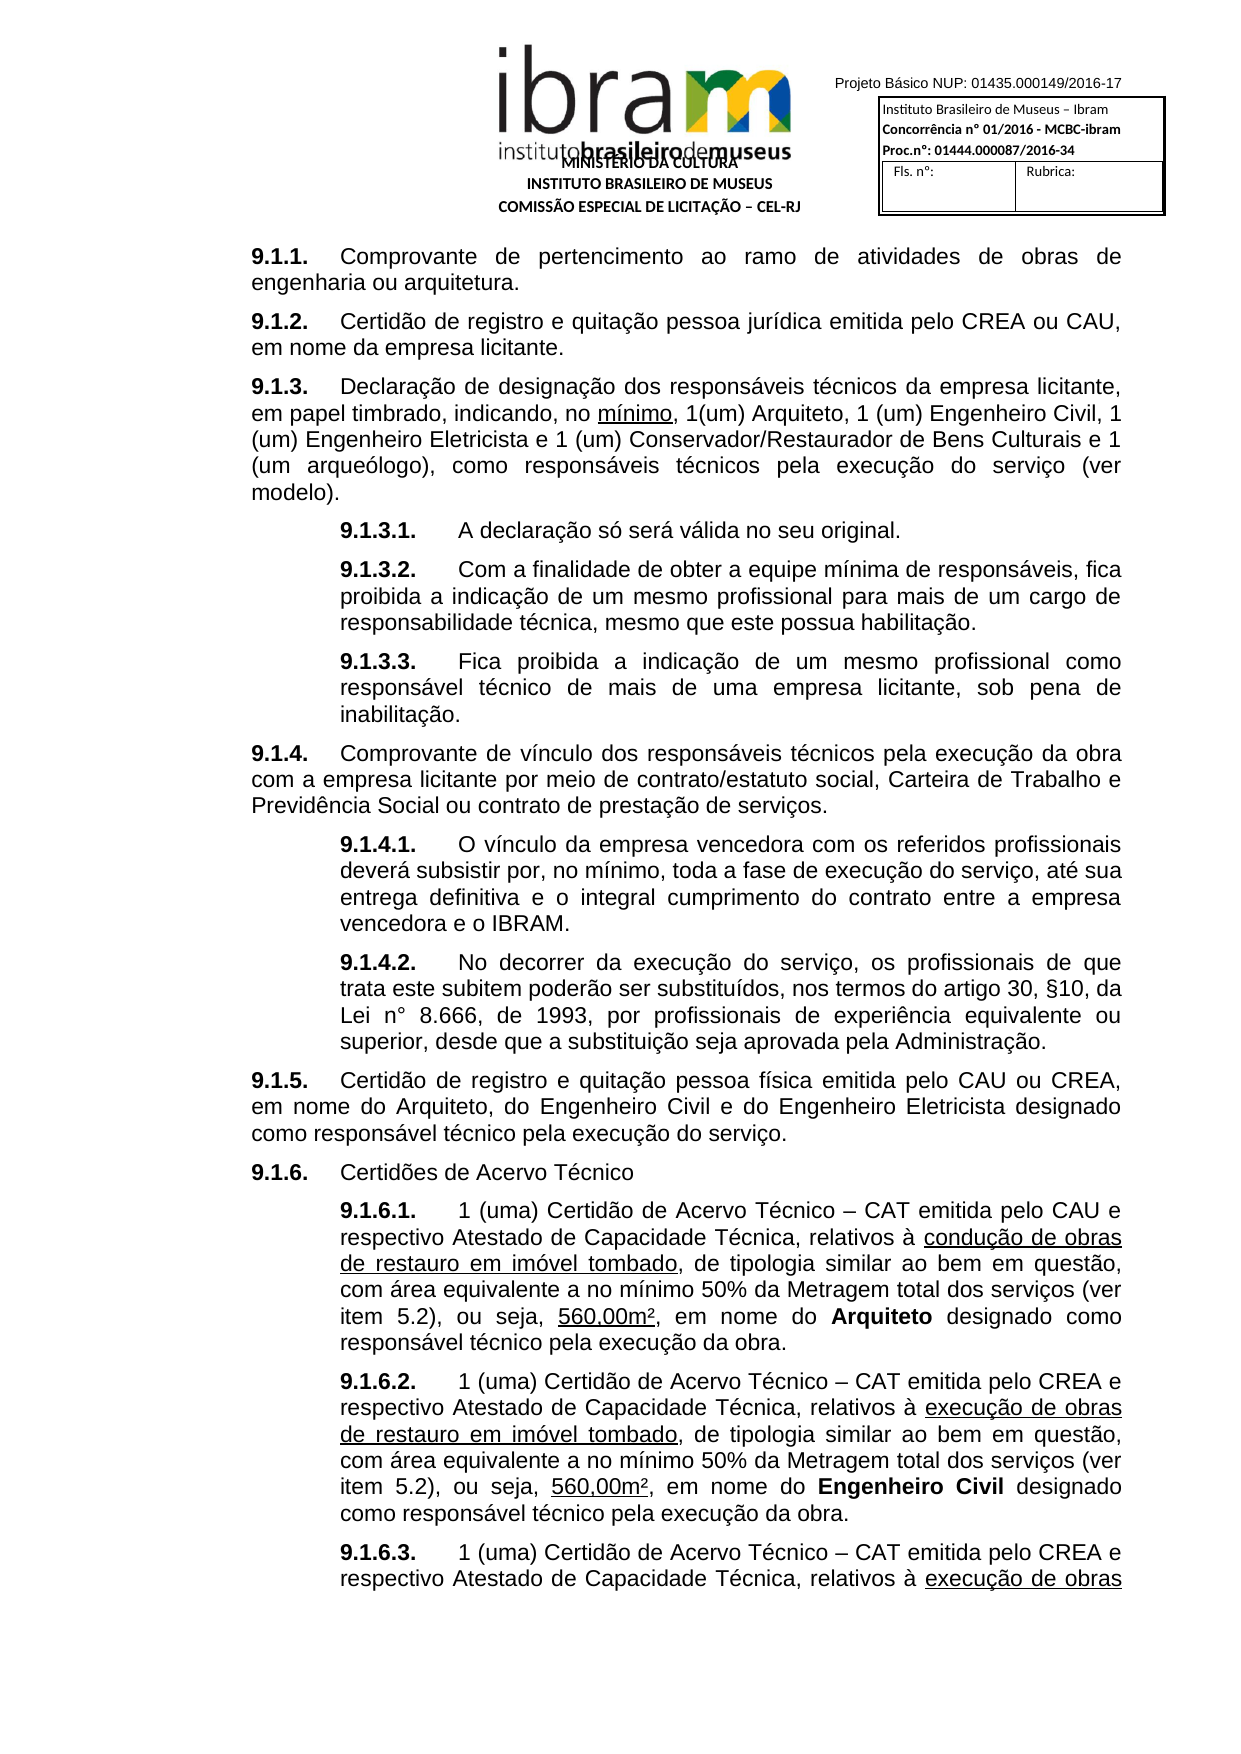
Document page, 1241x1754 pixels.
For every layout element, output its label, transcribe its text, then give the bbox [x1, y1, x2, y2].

text Declaração de designação dos responsáveis técnicos da empresa licitante, em papel timbrado, indicando, no mínimo, 1(um) Arquiteto, 1 (um) Engenheiro Civil, 1 (um) Engenheiro Eletricista e 1 (um) Conservador/Restaurador de Bens Culturais e 1 (um arqueólogo), como responsáveis técnicos pela execução do serviço (ver modelo). [251, 373, 1122, 505]
picture [493, 41, 792, 161]
text O vínculo da empresa vencedora com os referidos profissionais deverá subsistir por, no mínimo, toda a fase de execução do serviço, até sua entrega definitiva e o integral cumprimento do contrato entre a empresa vencedora e o IBRAM. [340, 831, 1122, 936]
text 1 (uma) Certidão de Acervo Técnico – CAT emitida pelo CREA e respectivo Atestado de Capacidade Técnica, relativos à execução de obras de restauro em imóvel tombado, de tipologia similar ao bem em questão, com área equivalente a no mínimo 50% da Metragem total dos serviços (ver item 5.2), ou seja, 560,00m², em nome do Engenheiro Civil designado como responsável técnico pela execução da obra. [340, 1368, 1122, 1526]
text Comprovante de vínculo dos responsáveis técnicos pela execução da obra com a empresa licitante por meio de contrato/estatuto social, Carteira de Trabalho e Previdência Social ou contrato de prestação de serviços. [251, 739, 1122, 818]
text Com a finalidade de obter a equipe mínima de responsáveis, fica proibida a indicação de um mesmo profissional para mais de um cargo de responsabilidade técnica, mesmo que este possua habilitação. [340, 556, 1122, 635]
text Certidão de registro e quitação pessoa jurídica emitida pelo CREA ou CAU, em nome da empresa licitante. [251, 308, 1122, 361]
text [340, 1538, 1122, 1591]
text Certidões de Acervo Técnico [251, 1158, 1122, 1185]
text No decorrer da execução do serviço, os profissionais de que trata este subitem poderão ser substituídos, nos termos do artigo 30, §10, da Lei n° 8.666, de 1993, por profissionais de experiência equivalente ou superior, desde que a substituição seja aprovada pela Administração. [340, 949, 1122, 1054]
text 1 (uma) Certidão de Acervo Técnico – CAT emitida pelo CAU e respectivo Atestado de Capacidade Técnica, relativos à condução de obras de restauro em imóvel tombado, de tipologia similar ao bem em questão, com área equivalente a no mínimo 50% da Metragem total dos serviços (ver item 5.2), ou seja, 560,00m², em nome do Arquiteto designado como responsável técnico pela execução da obra. [340, 1197, 1122, 1355]
text A declaração só será válida no seu original. [340, 517, 1122, 544]
text Certidão de registro e quitação pessoa física emitida pelo CAU ou CREA, em nome do Arquiteto, do Engenheiro Civil e do Engenheiro Eletricista designado como responsável técnico pela execução do serviço. [251, 1067, 1122, 1146]
text Fica proibida a indicação de um mesmo profissional como responsável técnico de mais de uma empresa licitante, sob pena de inabilitação. [340, 648, 1122, 727]
text Comprovante de pertencimento ao ramo de atividades de obras de engenharia ou arquitetura. [251, 243, 1122, 296]
